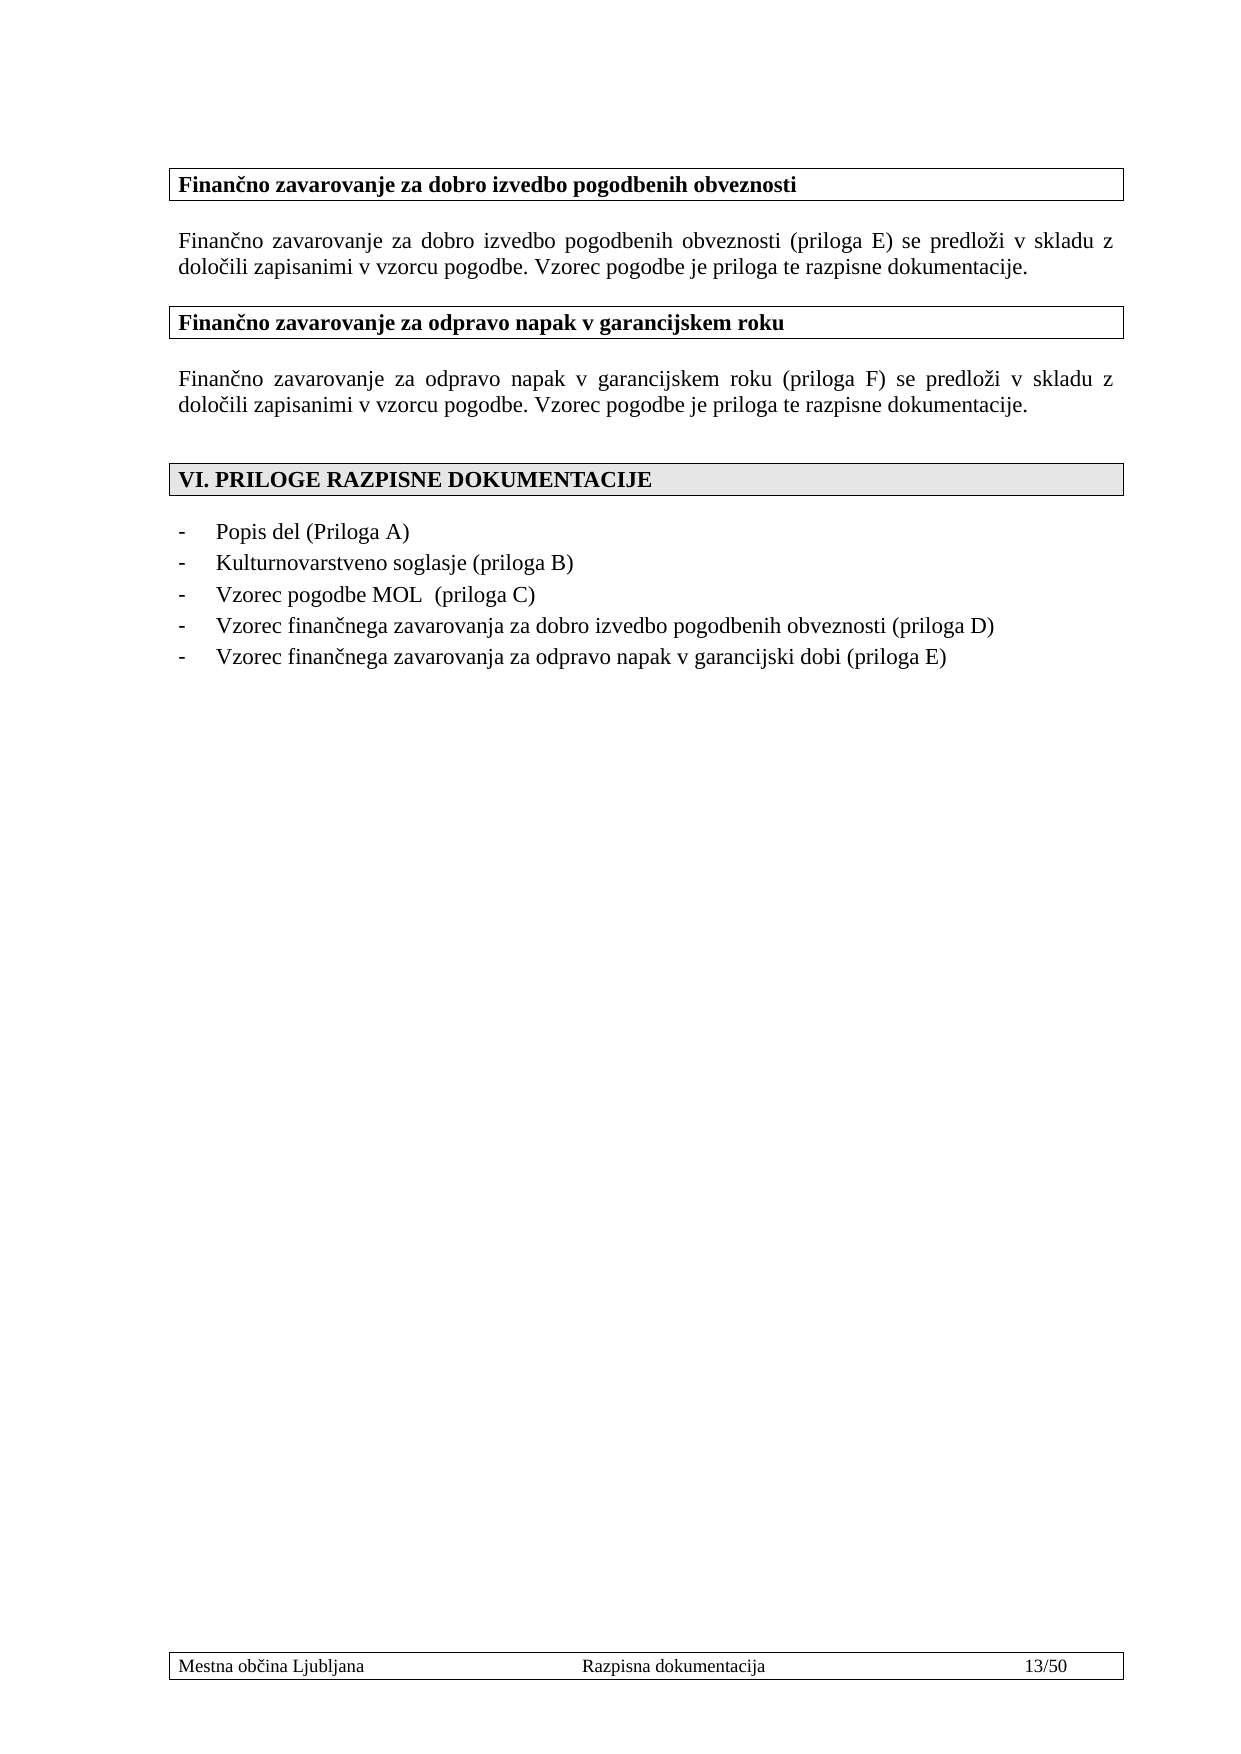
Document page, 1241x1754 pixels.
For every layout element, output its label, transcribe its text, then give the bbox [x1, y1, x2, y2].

list Vzorec finančnega zavarovanja za odpravo napak v garancijski dobi (priloga E) [178, 640, 1115, 671]
list Kulturnovarstveno soglasje (priloga B) [178, 546, 1115, 578]
list Finančno zavarovanje za odpravo napak v garancijskem roku [170, 307, 1123, 338]
list Vzorec pogodbe MOL (priloga C) [178, 578, 1115, 609]
text Finančno zavarovanje za dobro izvedbo pogodbenih obveznosti [170, 169, 1123, 200]
list VI. PRILOGE RAZPISNE DOKUMENTACIJE [170, 464, 1123, 495]
list Popis del (Priloga A) [178, 515, 1115, 546]
text Finančno zavarovanje za dobro izvedbo pogodbenih obveznosti (priloga E) se predloži v skladu z določili zapisanimi v vzorcu pogodbe. Vzorec pogodbe je priloga te razpisne dokumentacije. [178, 227, 1115, 280]
list Vzorec finančnega zavarovanja za dobro izvedbo pogodbenih obveznosti (priloga D) [178, 609, 1115, 640]
text Finančno zavarovanje za odpravo napak v garancijskem roku (priloga F) se predloži v skladu z določili zapisanimi v vzorcu pogodbe. Vzorec pogodbe je priloga te razpisne dokumentacije. [178, 365, 1115, 418]
